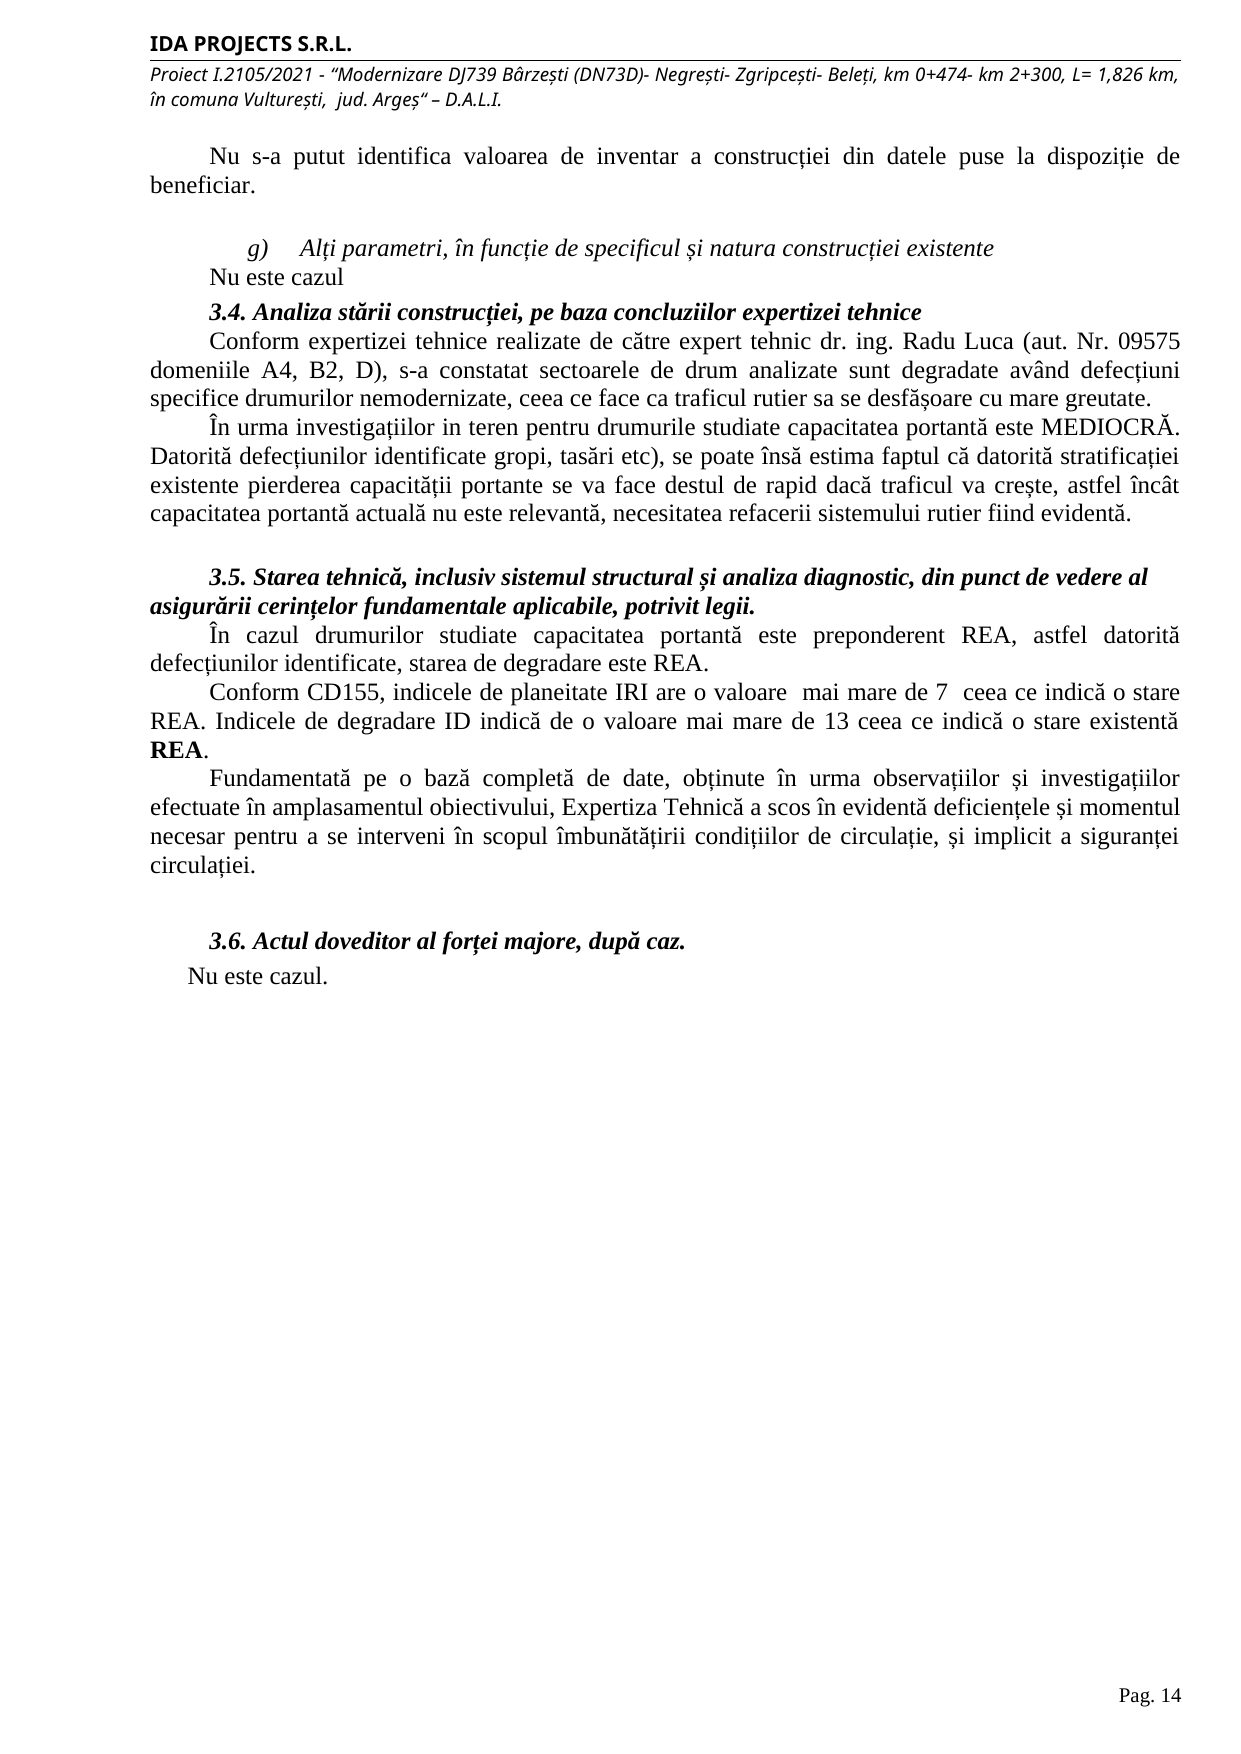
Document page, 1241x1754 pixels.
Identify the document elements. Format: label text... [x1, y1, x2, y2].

text Nu este cazul [150, 262, 1181, 291]
text 3.5. Starea tehnică, inclusiv sistemul structural și analiza diagnostic, din punct de vedere al asigurării cerințelor fundamentale aplicabile, potrivit legii. [150, 562, 1181, 620]
text Conform CD155, indicele de planeitate IRI are o valoare mai mare de 7 ceea ce indică o stare REA. Indicele de degradare ID indică de o valoare mai mare de 13 ceea ce indică o stare existentă REA. [150, 677, 1181, 763]
text În urma investigațiilor in teren pentru drumurile studiate capacitatea portantă este MEDIOCRĂ. Datorită defecțiunilor identificate gropi, tasări etc), se poate însă estima faptul că datorită stratificației existente pierderea capacității portante se va face destul de rapid dacă traficul va crește, astfel încât capacitatea portantă actuală nu este relevantă, necesitatea refacerii sistemului rutier fiind evidentă. [150, 412, 1181, 527]
text Nu este cazul. [150, 961, 1181, 990]
text Fundamentată pe o bază completă de date, obținute în urma observațiilor și investigațiilor efectuate în amplasamentul obiectivului, Expertiza Tehnică a scos în evidentă deficiențele și momentul necesar pentru a se interveni în scopul îmbunătățirii condițiilor de circulație, și implicit a siguranței circulației. [150, 763, 1181, 878]
text 3.4. Analiza stării construcției, pe baza concluziilor expertizei tehnice [150, 297, 1181, 326]
text Nu s-a putut identifica valoarea de inventar a construcției din datele puse la dispoziție de beneficiar. [150, 141, 1181, 198]
text Alți parametri, în funcție de specificul și natura construcției existente [209, 233, 1181, 262]
text Conform expertizei tehnice realizate de către expert tehnic dr. ing. Radu Luca (aut. Nr. 09575 domeniile A4, B2, D), s-a constatat sectoarele de drum analizate sunt degradate având defecțiuni specifice drumurilor nemodernizate, ceea ce face ca traficul rutier sa se desfășoare cu mare greutate. [150, 326, 1181, 412]
text În cazul drumurilor studiate capacitatea portantă este preponderent REA, astfel datorită defecțiunilor identificate, starea de degradare este REA. [150, 620, 1181, 677]
text 3.6. Actul doveditor al forței majore, după caz. [150, 926, 1181, 955]
